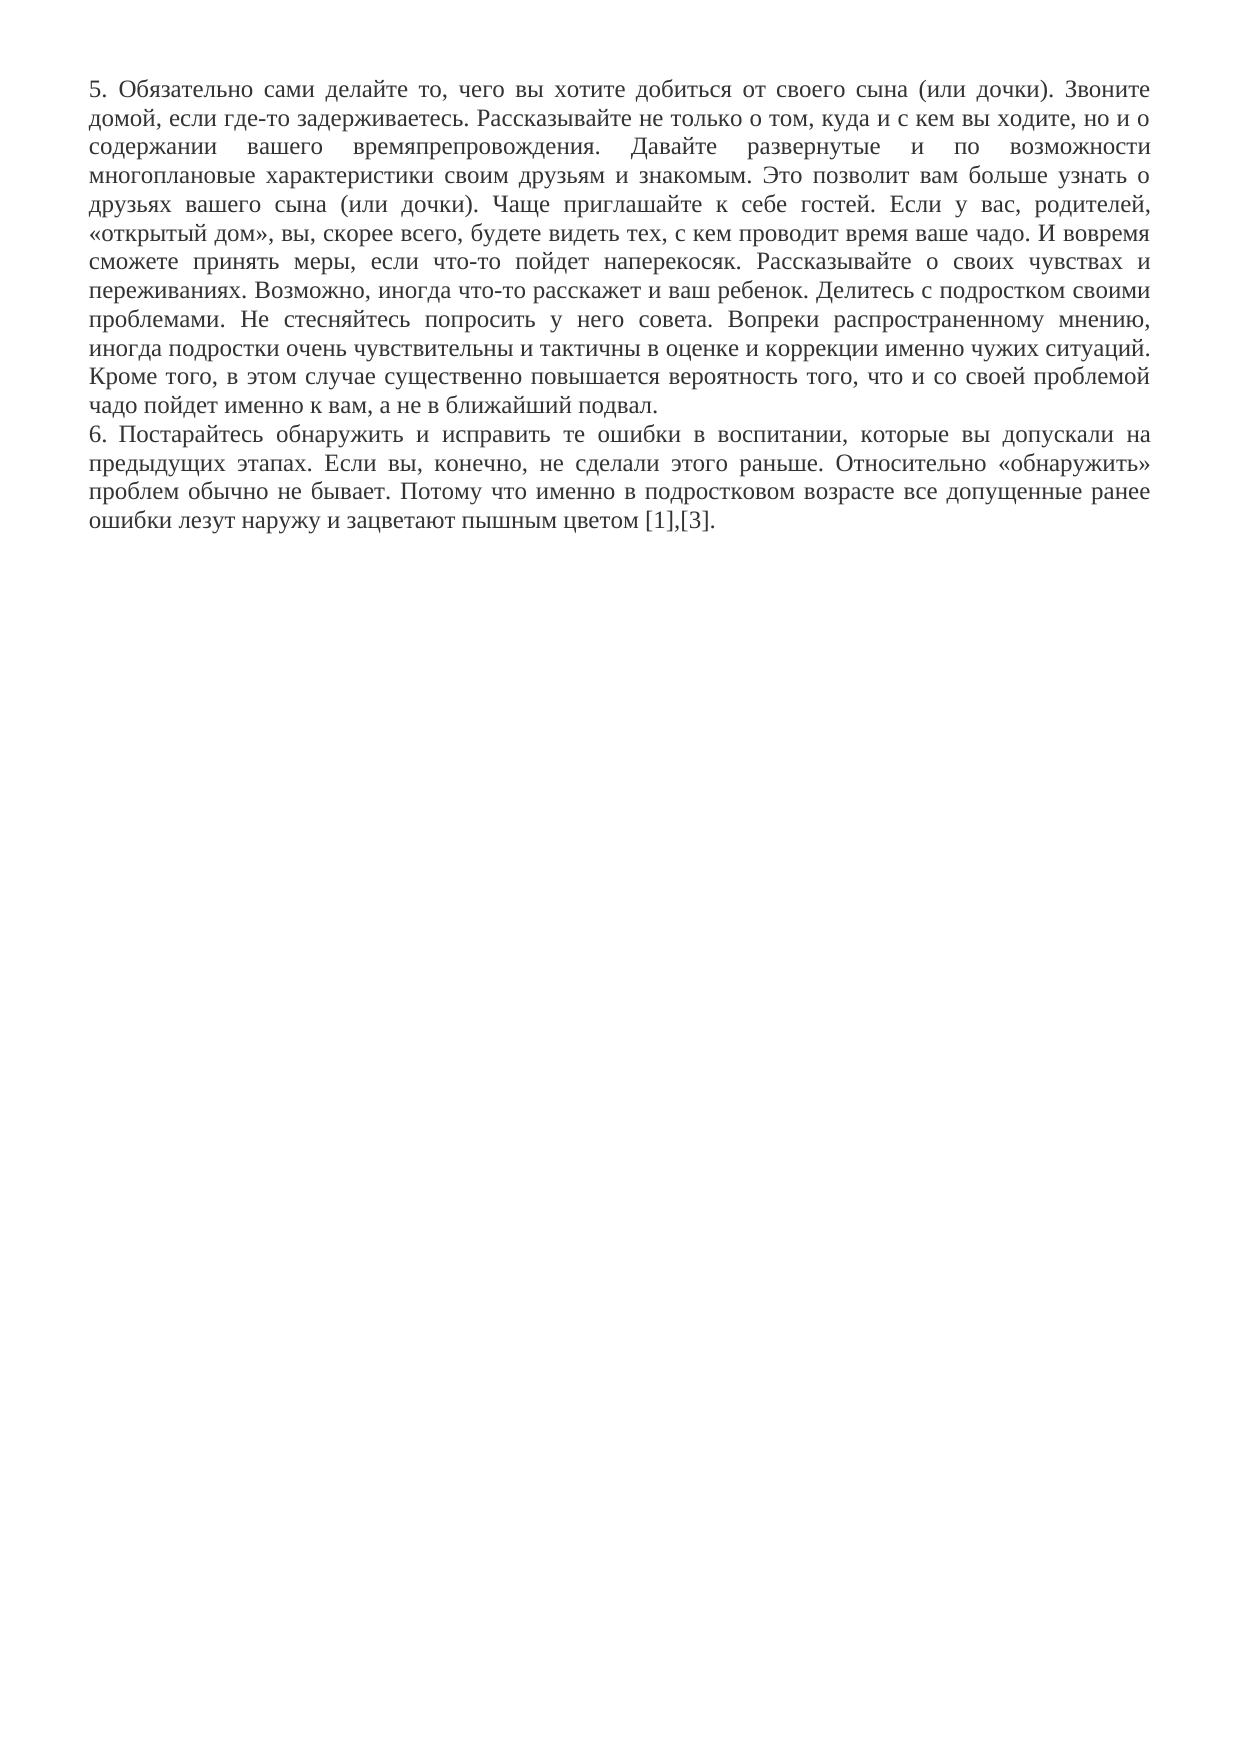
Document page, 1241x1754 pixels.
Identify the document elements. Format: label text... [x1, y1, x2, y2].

list Постарайтесь обнаружить и исправить те ошибки в воспитании, которые вы допускали на предыдущих этапах. Если вы, конечно, не сделали этого раньше. Относительно «обнаружить» проблем обычно не бывает. Потому что именно в подростковом возрасте все допущенные ранее ошибки лезут наружу и зацветают пышным цветом [1],[3]. [89, 419, 1152, 534]
list Обязательно сами делайте то, чего вы хотите добиться от своего сына (или дочки). Звоните домой, если где-то задерживаетесь. Рассказывайте не только о том, куда и с кем вы ходите, но и о содержании вашего времяпрепровождения. Давайте развернутые и по возможности многоплановые характеристики своим друзьям и знакомым. Это позволит вам больше узнать о друзьях вашего сына (или дочки). Чаще приглашайте к себе гостей. Если у вас, родителей, «открытый дом», вы, скорее всего, будете видеть тех, с кем проводит время ваше чадо. И вовремя сможете принять меры, если что-то пойдет наперекосяк. Рассказывайте о своих чувствах и переживаниях. Возможно, иногда что-то расскажет и ваш ребенок. Делитесь с подростком своими проблемами. Не стесняйтесь попросить у него совета. Вопреки распространенному мнению, иногда подростки очень чувствительны и тактичны в оценке и коррекции именно чужих ситуаций. Кроме того, в этом случае существенно повышается вероятность того, что и со своей проблемой чадо пойдет именно к вам, а не в ближайший подвал. [89, 74, 1152, 419]
